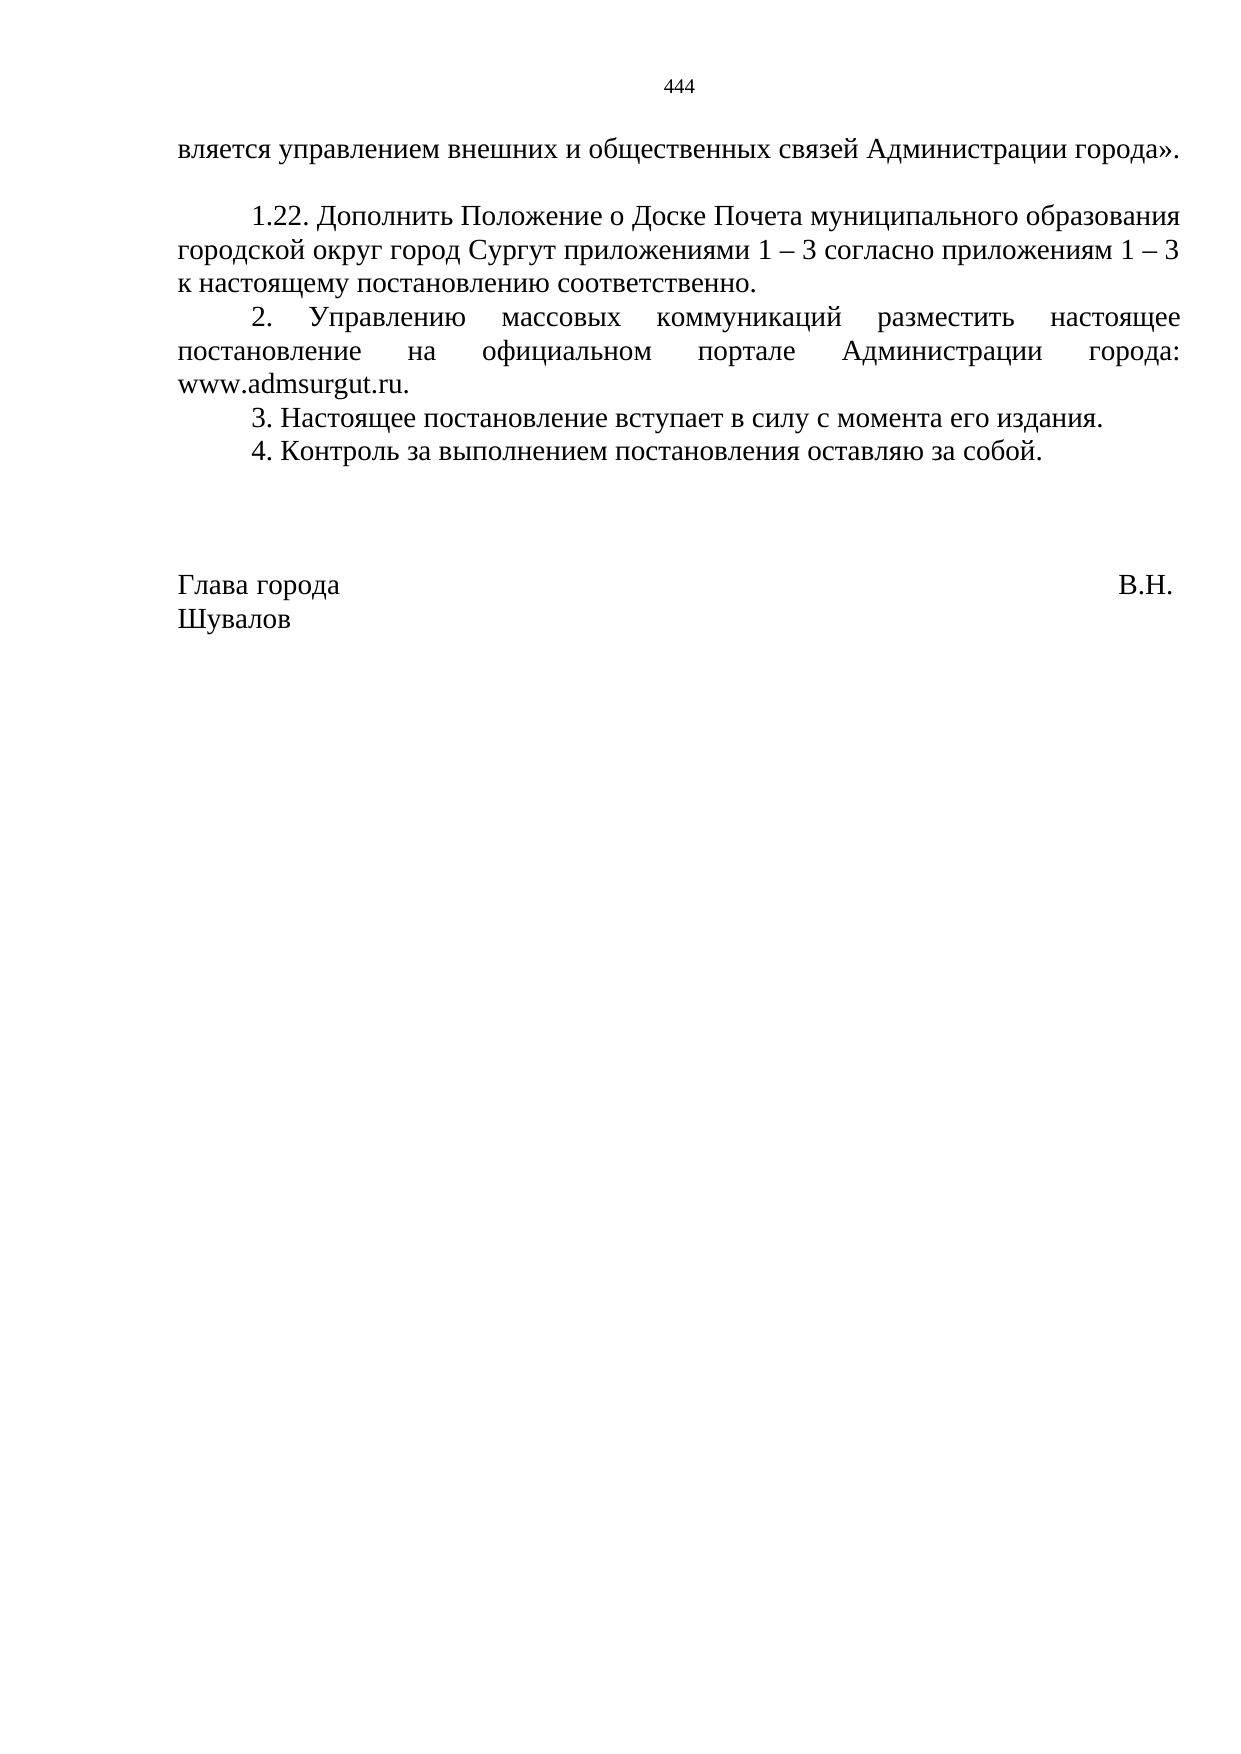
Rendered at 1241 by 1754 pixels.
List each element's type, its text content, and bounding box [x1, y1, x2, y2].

text Глава города В.Н. Шувалов [177, 567, 1181, 634]
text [177, 131, 1181, 198]
text 1.22. Дополнить Положение о Доске Почета муниципального образования городской округ город Сургут приложениями 1 – 3 согласно приложениям 1 – 3 к настоящему постановлению соответственно. [177, 198, 1181, 299]
text 2. Управлению массовых коммуникаций разместить настоящее постановление на официальном портале Администрации города: www.admsurgut.ru. [177, 299, 1181, 400]
text 4. Контроль за выполнением постановления оставляю за собой. [177, 433, 1181, 467]
text 3. Настоящее постановление вступает в силу с момента его издания. [177, 400, 1181, 433]
